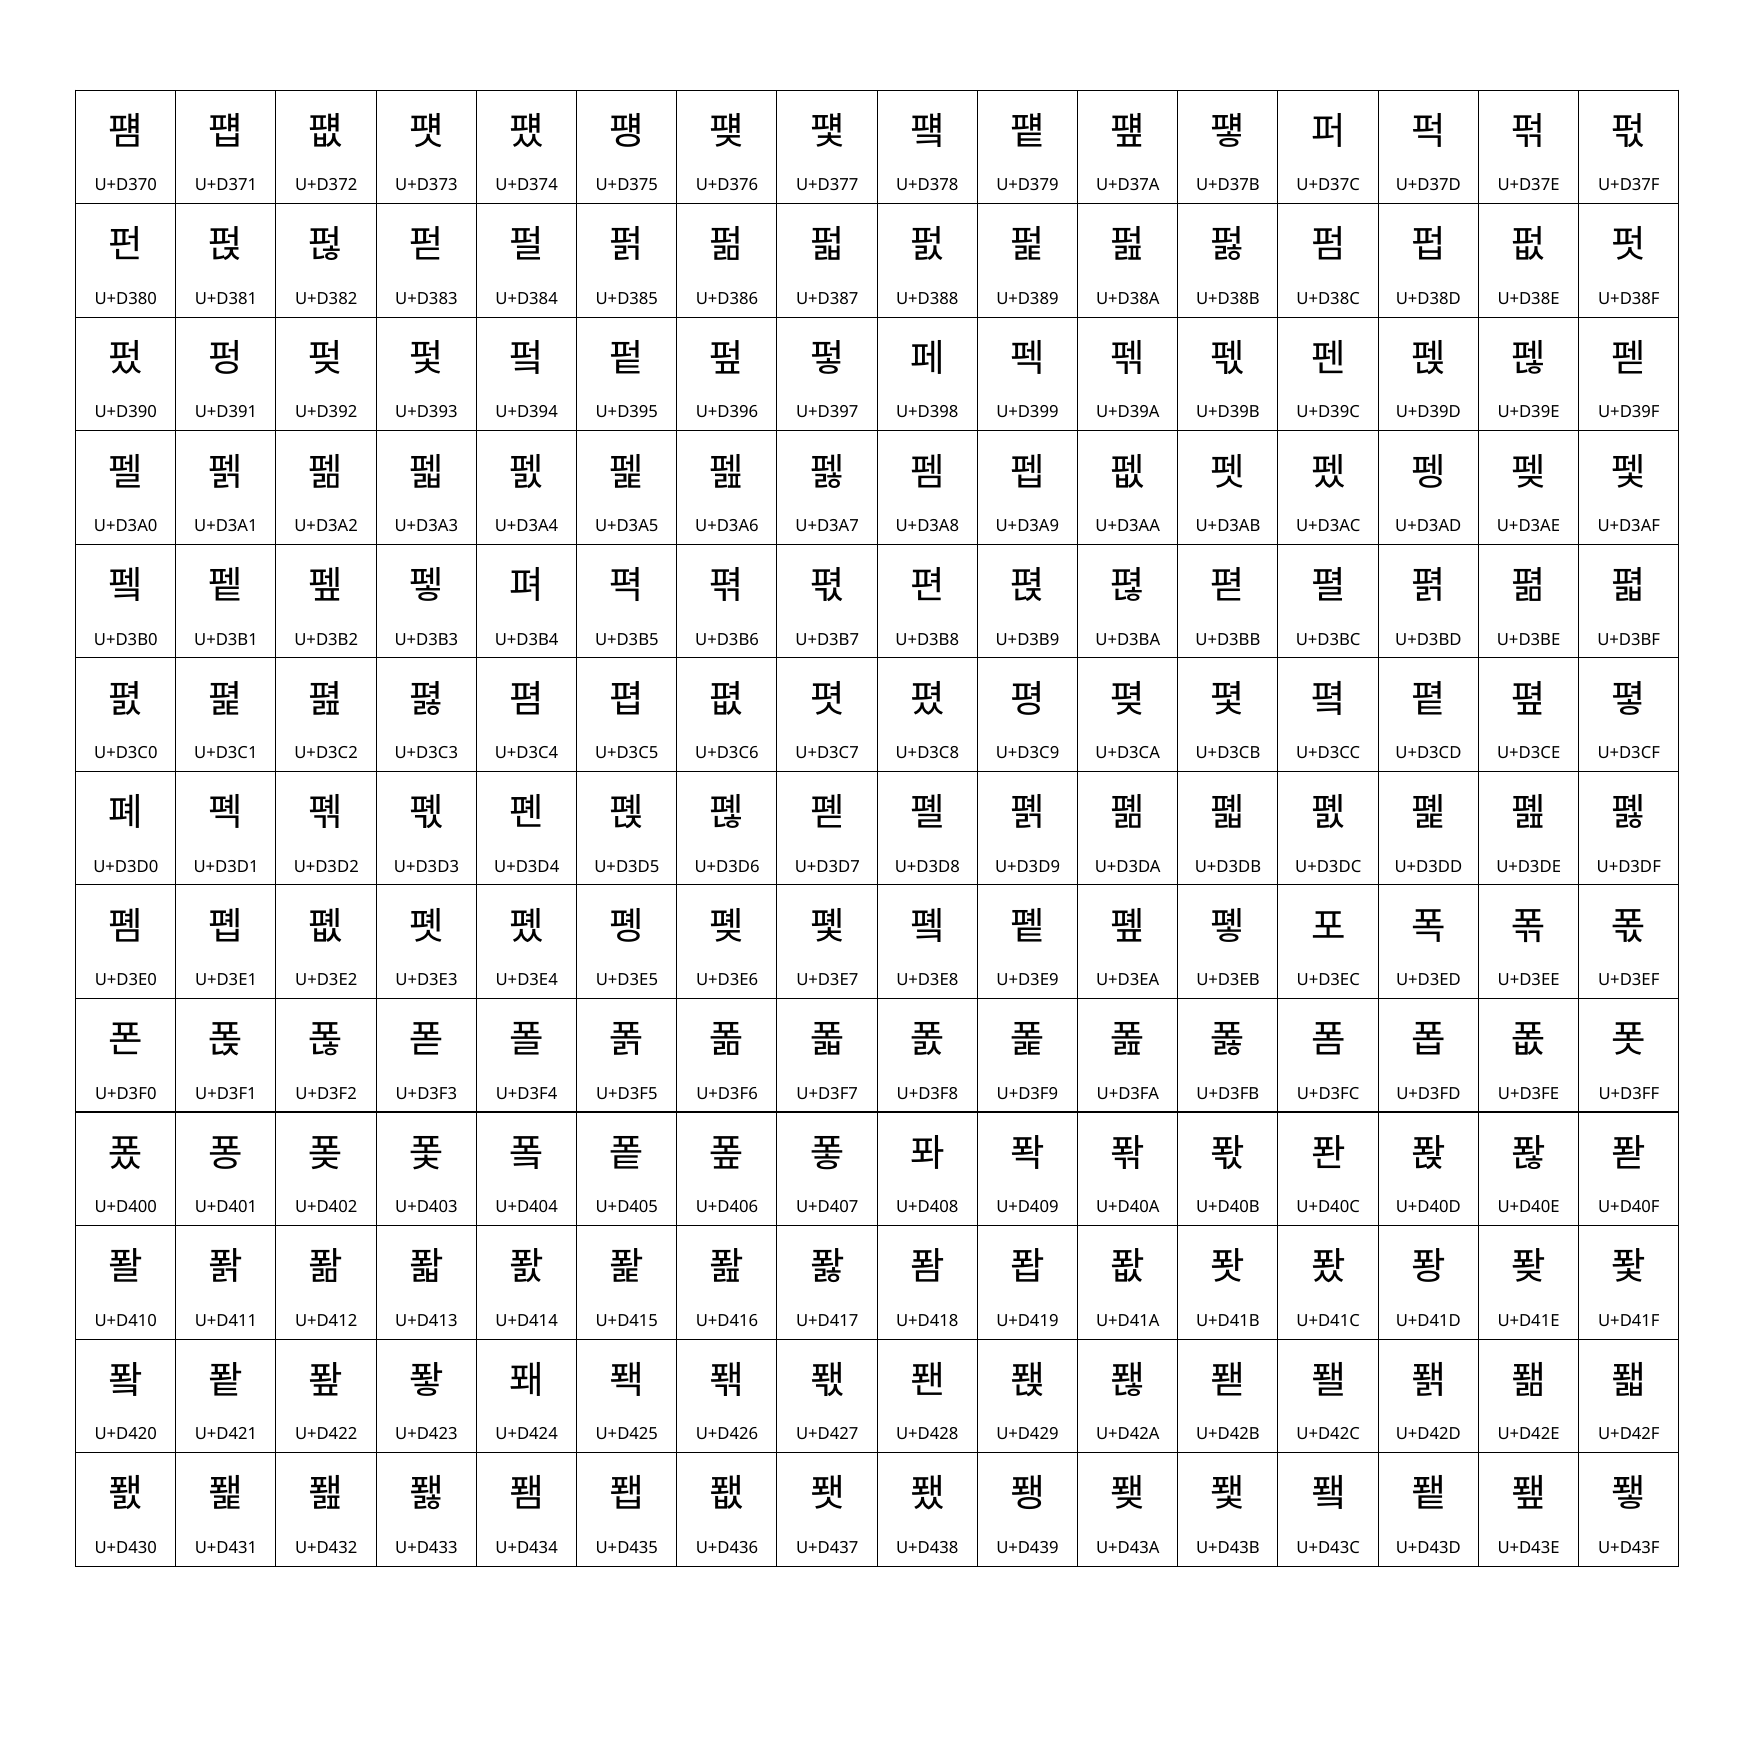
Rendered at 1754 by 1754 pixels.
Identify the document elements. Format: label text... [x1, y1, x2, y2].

table_cell 펆 U+D386 [677, 204, 776, 317]
table_cell 펶 U+D3B6 [677, 545, 776, 657]
table_cell 퐦 U+D426 [677, 1340, 776, 1452]
table_cell 폌 U+D3CC [1278, 658, 1378, 771]
table_cell 펡 U+D3A1 [176, 431, 275, 544]
table_cell 폕 U+D3D5 [577, 772, 676, 884]
table_cell 퐏 U+D40F [1579, 1113, 1678, 1225]
table_cell 폂 U+D3C2 [276, 658, 376, 771]
table_cell 펮 U+D3AE [1479, 431, 1578, 544]
table_cell 퐍 U+D40D [1379, 1113, 1478, 1225]
table_cell 편 U+D3B8 [878, 545, 977, 657]
table_cell 폴 U+D3F4 [477, 999, 576, 1111]
table_cell 펬 U+D3AC [1278, 431, 1378, 544]
table_cell 퐙 U+D419 [978, 1226, 1077, 1338]
table_cell 폪 U+D3EA [1078, 885, 1177, 998]
table_cell 폐 U+D3D0 [76, 772, 175, 884]
table_cell 폦 U+D3E6 [677, 885, 776, 998]
table_cell 폋 U+D3CB [1178, 658, 1277, 771]
table_cell 펗 U+D397 [777, 318, 877, 430]
table_cell 퍹 U+D379 [978, 91, 1077, 203]
table_cell 펖 U+D396 [677, 318, 776, 430]
table_cell 퐩 U+D429 [978, 1340, 1077, 1452]
table_cell 퐐 U+D410 [76, 1226, 175, 1338]
table_cell 펙 U+D399 [978, 318, 1077, 430]
table_cell 폙 U+D3D9 [978, 772, 1077, 884]
table_cell 퐨 U+D428 [878, 1340, 977, 1452]
table_cell 폑 U+D3D1 [176, 772, 275, 884]
table_cell 펽 U+D3BD [1379, 545, 1478, 657]
table_cell 펿 U+D3BF [1579, 545, 1678, 657]
table_cell 폽 U+D3FD [1379, 999, 1478, 1111]
table_cell 펈 U+D388 [878, 204, 977, 317]
table_cell 펋 U+D38B [1178, 204, 1277, 317]
table_cell 폻 U+D3FB [1178, 999, 1277, 1111]
table_cell 퐓 U+D413 [377, 1226, 476, 1338]
table_cell 폺 U+D3FA [1078, 999, 1177, 1111]
table_cell 퐴 U+D434 [477, 1453, 576, 1566]
table_cell 펒 U+D392 [276, 318, 376, 430]
table_cell 펁 U+D381 [176, 204, 275, 317]
table_cell 폢 U+D3E2 [276, 885, 376, 998]
table_cell 폿 U+D3FF [1579, 999, 1678, 1111]
table_cell 폏 U+D3CF [1579, 658, 1678, 771]
table_cell 폇 U+D3C7 [777, 658, 877, 771]
table_cell 퐢 U+D422 [276, 1340, 376, 1452]
table_cell 퐇 U+D407 [777, 1113, 877, 1225]
table_cell 펼 U+D3BC [1278, 545, 1378, 657]
table_cell 퐡 U+D421 [176, 1340, 275, 1452]
table_cell 펑 U+D391 [176, 318, 275, 430]
table_cell 펜 U+D39C [1278, 318, 1378, 430]
table_cell 폝 U+D3DD [1379, 772, 1478, 884]
table_cell 퐸 U+D438 [878, 1453, 977, 1566]
table_cell 폅 U+D3C5 [577, 658, 676, 771]
table_cell 폆 U+D3C6 [677, 658, 776, 771]
table_cell 퐜 U+D41C [1278, 1226, 1378, 1338]
table_cell 펍 U+D38D [1379, 204, 1478, 317]
table_cell 펛 U+D39B [1178, 318, 1277, 430]
table_cell 폩 U+D3E9 [978, 885, 1077, 998]
table_cell 퐈 U+D408 [878, 1113, 977, 1225]
table_cell 펕 U+D395 [577, 318, 676, 430]
table_cell 퍶 U+D376 [677, 91, 776, 203]
table_cell 폚 U+D3DA [1078, 772, 1177, 884]
table_cell 펧 U+D3A7 [777, 431, 877, 544]
table_cell 펂 U+D382 [276, 204, 376, 317]
table_cell 폭 U+D3ED [1379, 885, 1478, 998]
table_cell 펩 U+D3A9 [978, 431, 1077, 544]
table_cell 폰 U+D3F0 [76, 999, 175, 1111]
table_cell 펎 U+D38E [1479, 204, 1578, 317]
table_cell 폫 U+D3EB [1178, 885, 1277, 998]
table_cell 폤 U+D3E4 [477, 885, 576, 998]
table_cell 퐞 U+D41E [1479, 1226, 1578, 1338]
table_cell 퍽 U+D37D [1379, 91, 1478, 203]
table_cell 펯 U+D3AF [1579, 431, 1678, 544]
table_cell 퍳 U+D373 [377, 91, 476, 203]
table_cell 펨 U+D3A8 [878, 431, 977, 544]
table_cell 폮 U+D3EE [1479, 885, 1578, 998]
table_cell 폃 U+D3C3 [377, 658, 476, 771]
table_cell 폥 U+D3E5 [577, 885, 676, 998]
table_cell 폁 U+D3C1 [176, 658, 275, 771]
table_cell 퐛 U+D41B [1178, 1226, 1277, 1338]
table_cell 퐅 U+D405 [577, 1113, 676, 1225]
table_cell 폟 U+D3DF [1579, 772, 1678, 884]
table_cell 퐰 U+D430 [76, 1453, 175, 1566]
table_cell 퐤 U+D424 [477, 1340, 576, 1452]
table_cell 퐆 U+D406 [677, 1113, 776, 1225]
table_cell 퐹 U+D439 [978, 1453, 1077, 1566]
table_cell 퐕 U+D415 [577, 1226, 676, 1338]
table_cell 퐯 U+D42F [1579, 1340, 1678, 1452]
table_cell 펌 U+D38C [1278, 204, 1378, 317]
table_cell 퐣 U+D423 [377, 1340, 476, 1452]
table_cell 퐲 U+D432 [276, 1453, 376, 1566]
table_cell 펱 U+D3B1 [176, 545, 275, 657]
table_cell 펃 U+D383 [377, 204, 476, 317]
table_cell 퐶 U+D436 [677, 1453, 776, 1566]
table_cell 퍰 U+D370 [76, 91, 175, 203]
table_cell 퐑 U+D411 [176, 1226, 275, 1338]
table_cell 펥 U+D3A5 [577, 431, 676, 544]
table_cell 퐟 U+D41F [1579, 1226, 1678, 1338]
table_cell 퐒 U+D412 [276, 1226, 376, 1338]
table_cell 펻 U+D3BB [1178, 545, 1277, 657]
table_cell 퐎 U+D40E [1479, 1113, 1578, 1225]
table_cell 퐗 U+D417 [777, 1226, 877, 1338]
table_cell 펇 U+D387 [777, 204, 877, 317]
table_cell 펫 U+D3AB [1178, 431, 1277, 544]
table_cell 펝 U+D39D [1379, 318, 1478, 430]
table_cell 펣 U+D3A3 [377, 431, 476, 544]
table_cell 펐 U+D390 [76, 318, 175, 430]
table_cell 퐾 U+D43E [1479, 1453, 1578, 1566]
table_cell 퍴 U+D374 [477, 91, 576, 203]
table_cell 퐼 U+D43C [1278, 1453, 1378, 1566]
table_cell 퐱 U+D431 [176, 1453, 275, 1566]
table_cell 퐽 U+D43D [1379, 1453, 1478, 1566]
table_cell 펓 U+D393 [377, 318, 476, 430]
table_cell 펠 U+D3A0 [76, 431, 175, 544]
table_cell 펚 U+D39A [1078, 318, 1177, 430]
table_cell 퐘 U+D418 [878, 1226, 977, 1338]
table_cell 펀 U+D380 [76, 204, 175, 317]
table_cell 퐫 U+D42B [1178, 1340, 1277, 1452]
table_cell 퐳 U+D433 [377, 1453, 476, 1566]
table_cell 퐃 U+D403 [377, 1113, 476, 1225]
table_cell 퐂 U+D402 [276, 1113, 376, 1225]
table_cell 폠 U+D3E0 [76, 885, 175, 998]
table_cell 펅 U+D385 [577, 204, 676, 317]
table_cell 폔 U+D3D4 [477, 772, 576, 884]
table_cell 펞 U+D39E [1479, 318, 1578, 430]
table_cell 폓 U+D3D3 [377, 772, 476, 884]
table_cell 퐌 U+D40C [1278, 1113, 1378, 1225]
table_cell 퐁 U+D401 [176, 1113, 275, 1225]
table_cell 폊 U+D3CA [1078, 658, 1177, 771]
table_cell 폷 U+D3F7 [777, 999, 877, 1111]
table_cell 펲 U+D3B2 [276, 545, 376, 657]
table_cell 폗 U+D3D7 [777, 772, 877, 884]
table_cell 펄 U+D384 [477, 204, 576, 317]
table_cell 펹 U+D3B9 [978, 545, 1077, 657]
table_cell 퍺 U+D37A [1078, 91, 1177, 203]
table_cell 퐠 U+D420 [76, 1340, 175, 1452]
table_cell 펾 U+D3BE [1479, 545, 1578, 657]
table_cell 퐊 U+D40A [1078, 1113, 1177, 1225]
table_cell 퐄 U+D404 [477, 1113, 576, 1225]
table_cell 폹 U+D3F9 [978, 999, 1077, 1111]
table_cell 퐪 U+D42A [1078, 1340, 1177, 1452]
table_cell 펷 U+D3B7 [777, 545, 877, 657]
table_cell 펦 U+D3A6 [677, 431, 776, 544]
table_cell 퐋 U+D40B [1178, 1113, 1277, 1225]
table_cell 퐖 U+D416 [677, 1226, 776, 1338]
table_cell 퐻 U+D43B [1178, 1453, 1277, 1566]
table_cell 폼 U+D3FC [1278, 999, 1378, 1111]
table_cell 폄 U+D3C4 [477, 658, 576, 771]
table_cell 평 U+D3C9 [978, 658, 1077, 771]
table_cell 퍻 U+D37B [1178, 91, 1277, 203]
table_cell 퐮 U+D42E [1479, 1340, 1578, 1452]
table_cell 퐝 U+D41D [1379, 1226, 1478, 1338]
table_cell 퐺 U+D43A [1078, 1453, 1177, 1566]
table_cell 폘 U+D3D8 [878, 772, 977, 884]
table_cell 퐔 U+D414 [477, 1226, 576, 1338]
table_cell 폣 U+D3E3 [377, 885, 476, 998]
table_cell 펭 U+D3AD [1379, 431, 1478, 544]
table_cell 펊 U+D38A [1078, 204, 1177, 317]
table_cell 펴 U+D3B4 [477, 545, 576, 657]
table_cell 퐥 U+D425 [577, 1340, 676, 1452]
table_cell 펺 U+D3BA [1078, 545, 1177, 657]
table_cell 퐭 U+D42D [1379, 1340, 1478, 1452]
table_cell 폵 U+D3F5 [577, 999, 676, 1111]
table_cell 펳 U+D3B3 [377, 545, 476, 657]
table_cell 폒 U+D3D2 [276, 772, 376, 884]
table_cell 펵 U+D3B5 [577, 545, 676, 657]
table_cell 퍵 U+D375 [577, 91, 676, 203]
table_cell 폱 U+D3F1 [176, 999, 275, 1111]
table_cell 퍱 U+D371 [176, 91, 275, 203]
table_cell 펟 U+D39F [1579, 318, 1678, 430]
table_cell 폀 U+D3C0 [76, 658, 175, 771]
table_cell 퍸 U+D378 [878, 91, 977, 203]
table_cell 퐧 U+D427 [777, 1340, 877, 1452]
table_cell 퐵 U+D435 [577, 1453, 676, 1566]
table_cell 펉 U+D389 [978, 204, 1077, 317]
table_cell 폞 U+D3DE [1479, 772, 1578, 884]
table_cell 퐚 U+D41A [1078, 1226, 1177, 1338]
table_cell 폧 U+D3E7 [777, 885, 877, 998]
table_cell 폡 U+D3E1 [176, 885, 275, 998]
table_cell 펰 U+D3B0 [76, 545, 175, 657]
table_cell 폎 U+D3CE [1479, 658, 1578, 771]
table_cell 펏 U+D38F [1579, 204, 1678, 317]
table_cell 퍾 U+D37E [1479, 91, 1578, 203]
table_cell 폍 U+D3CD [1379, 658, 1478, 771]
table_cell 퐉 U+D409 [978, 1113, 1077, 1225]
table_cell 퍼 U+D37C [1278, 91, 1378, 203]
table_cell 폲 U+D3F2 [276, 999, 376, 1111]
table_cell 펔 U+D394 [477, 318, 576, 430]
table_cell 펤 U+D3A4 [477, 431, 576, 544]
table_cell 폯 U+D3EF [1579, 885, 1678, 998]
table_cell 퐀 U+D400 [76, 1113, 175, 1225]
table_cell 폖 U+D3D6 [677, 772, 776, 884]
table_cell 퐿 U+D43F [1579, 1453, 1678, 1566]
table_cell 폨 U+D3E8 [878, 885, 977, 998]
table_cell 포 U+D3EC [1278, 885, 1378, 998]
table_cell 페 U+D398 [878, 318, 977, 430]
table_cell 퐬 U+D42C [1278, 1340, 1378, 1452]
table_cell 폈 U+D3C8 [878, 658, 977, 771]
table_cell 퐷 U+D437 [777, 1453, 877, 1566]
table_cell 폾 U+D3FE [1479, 999, 1578, 1111]
table_cell 폳 U+D3F3 [377, 999, 476, 1111]
table_cell 폸 U+D3F8 [878, 999, 977, 1111]
table_cell 퍿 U+D37F [1579, 91, 1678, 203]
table_cell 퍲 U+D372 [276, 91, 376, 203]
table_cell 폶 U+D3F6 [677, 999, 776, 1111]
table_cell 퍷 U+D377 [777, 91, 877, 203]
table_cell 폛 U+D3DB [1178, 772, 1277, 884]
table_cell 폜 U+D3DC [1278, 772, 1378, 884]
table_cell 펢 U+D3A2 [276, 431, 376, 544]
table_cell 펪 U+D3AA [1078, 431, 1177, 544]
